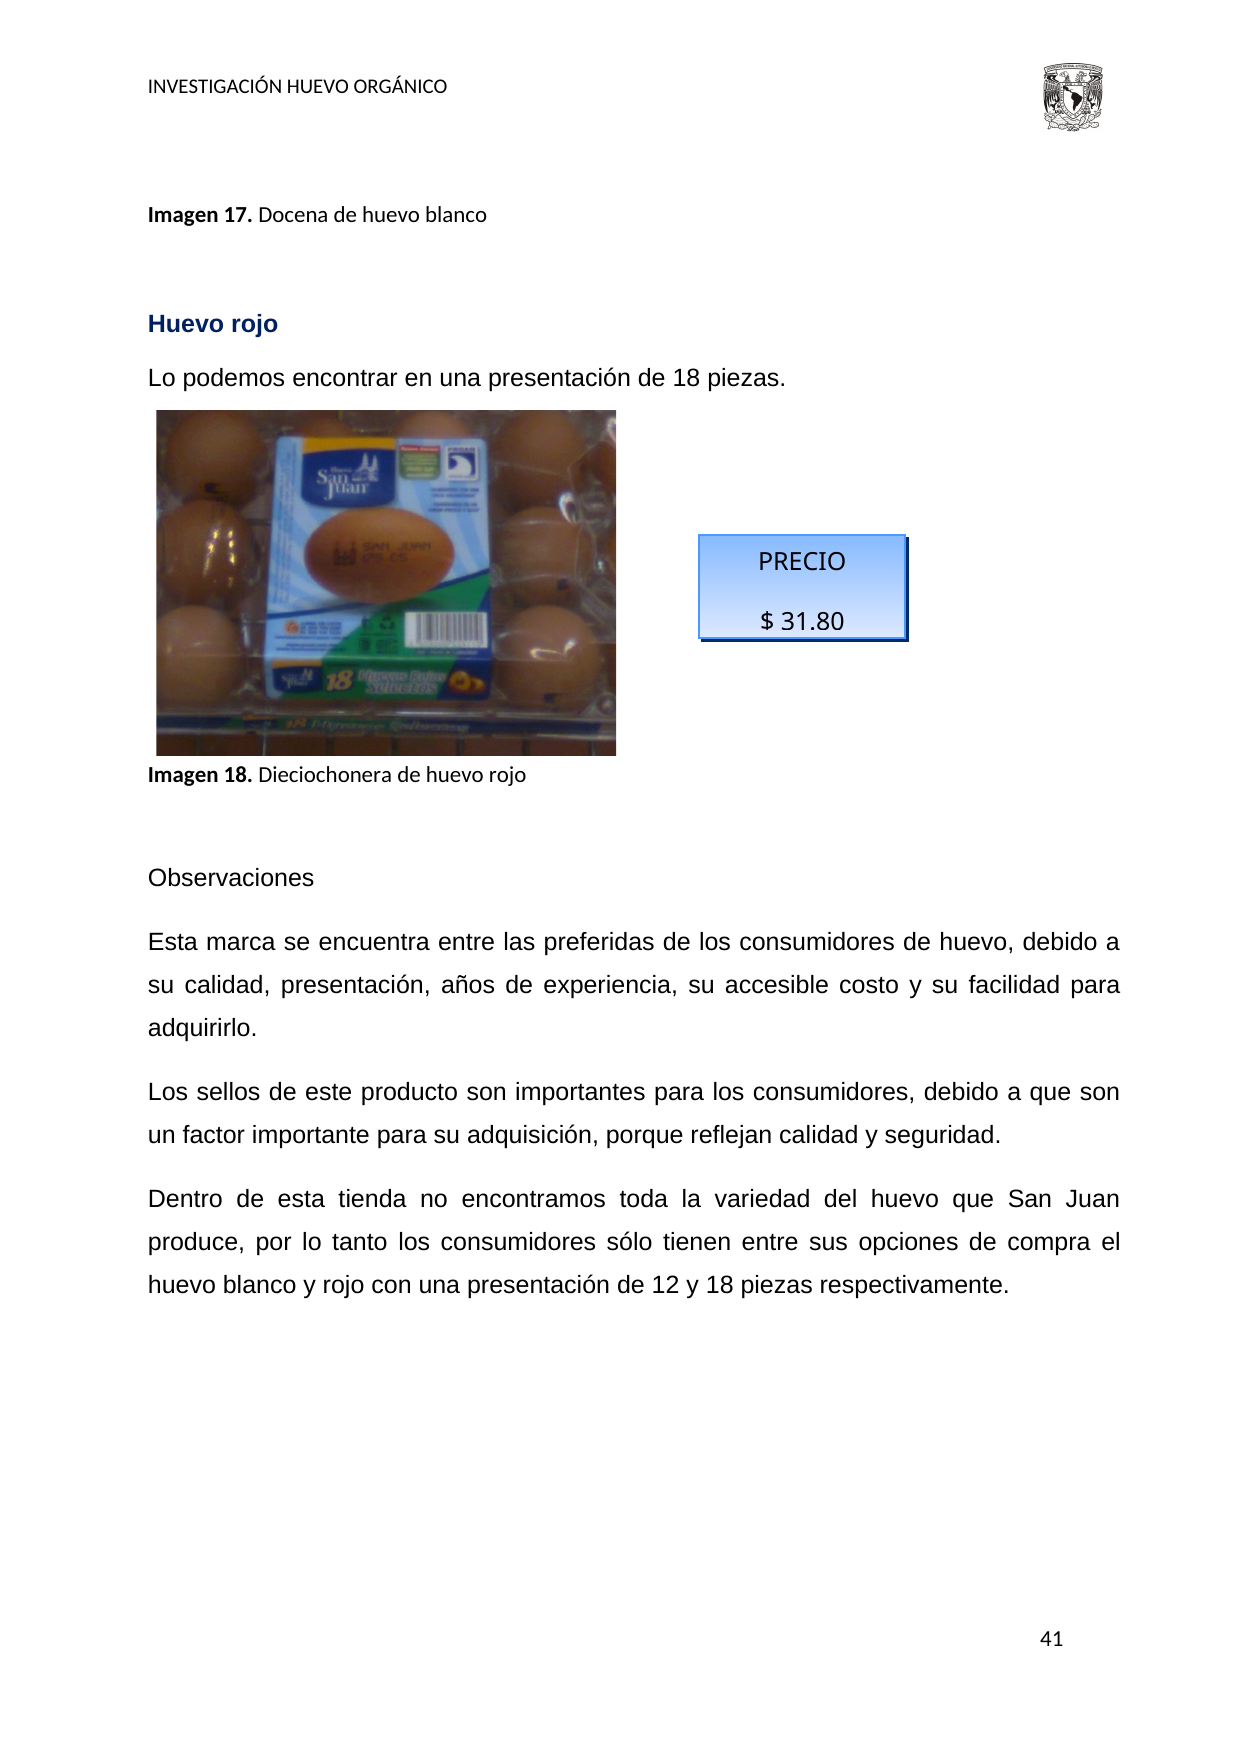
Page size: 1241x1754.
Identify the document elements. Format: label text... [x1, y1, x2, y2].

picture [1043, 63, 1103, 132]
text Los sellos de este producto son importantes para los consumidores, debido a que son un factor importante para su adquisición, porque reflejan calidad y seguridad. [148, 1077, 1122, 1149]
text Dentro de esta tienda no encontramos toda la variedad del huevo que San Juan produce, por lo tanto los consumidores sólo tienen entre sus opciones de compra el huevo blanco y rojo con una presentación de 12 y 18 piezas respectivamente. [148, 1184, 1122, 1299]
text Imagen 17. Docena de huevo blanco [148, 201, 1063, 229]
text Imagen 18. Dieciochonera de huevo rojo [148, 760, 1122, 788]
picture [156, 410, 617, 756]
text Observaciones [148, 863, 1122, 891]
text Esta marca se encuentra entre las preferidas de los consumidores de huevo, debido a su calidad, presentación, años de experiencia, su accesible costo y su facilidad para adquirirlo. [148, 927, 1122, 1042]
text Lo podemos encontrar en una presentación de 18 piezas. [148, 363, 1122, 392]
text Huevo rojo [148, 309, 1122, 338]
